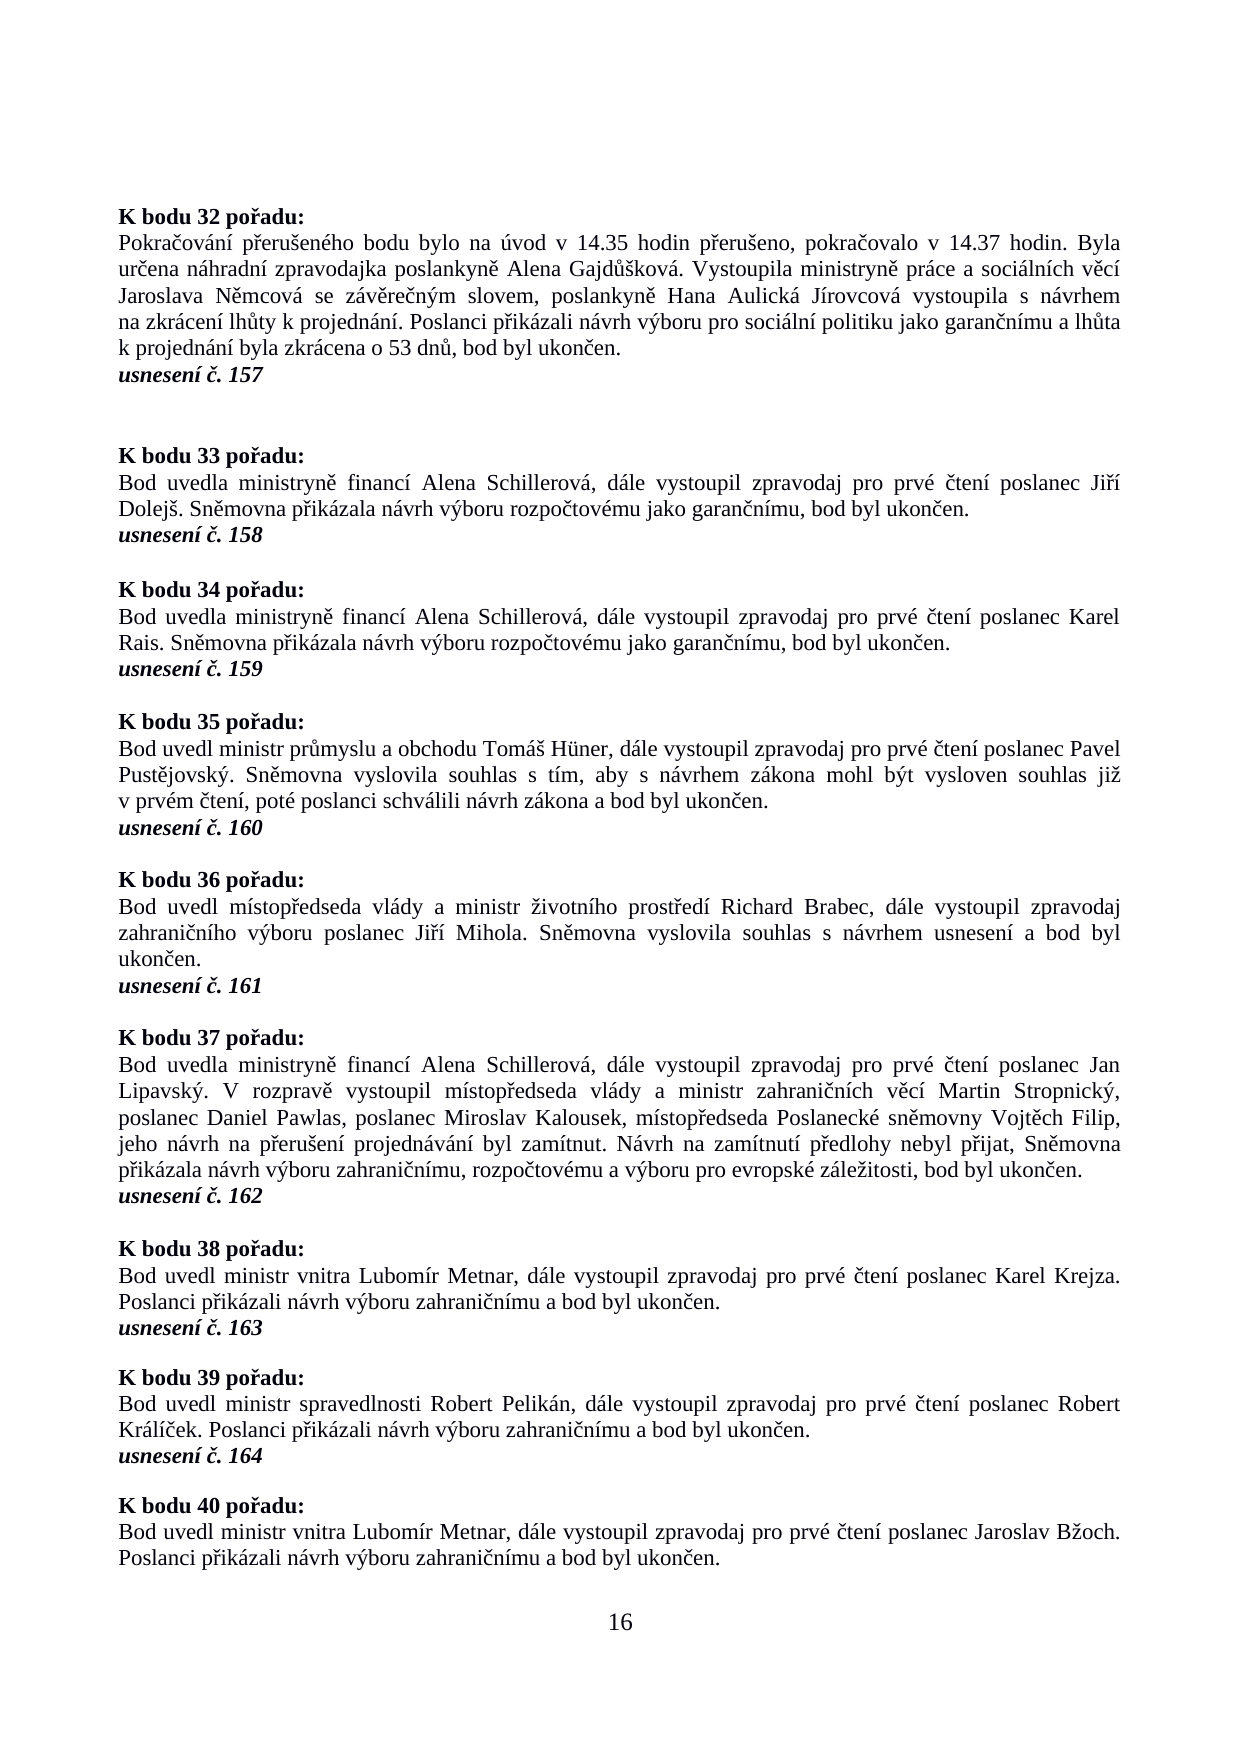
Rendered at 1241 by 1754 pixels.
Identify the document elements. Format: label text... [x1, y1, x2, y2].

text usnesení č. 158 [118, 521, 1122, 548]
text usnesení č. 159 [118, 656, 1122, 682]
text K bodu 38 pořadu: [118, 1235, 1122, 1262]
text usnesení č. 163 [118, 1314, 1122, 1341]
text K bodu 34 pořadu: [118, 576, 1122, 603]
text Bod uvedl ministr vnitra Lubomír Metnar, dále vystoupil zpravodaj pro prvé čtení poslanec Karel Krejza. Poslanci přikázali návrh výboru zahraničnímu a bod byl ukončen. [118, 1262, 1122, 1314]
text Bod uvedl místopředseda vlády a ministr životního prostředí Richard Brabec, dále vystoupil zpravodaj zahraničního výboru poslanec Jiří Mihola. Sněmovna vyslovila souhlas s návrhem usnesení a bod byl ukončen. [118, 893, 1122, 972]
text K bodu 32 pořadu: [118, 203, 1122, 229]
text Bod uvedl ministr spravedlnosti Robert Pelikán, dále vystoupil zpravodaj pro prvé čtení poslanec Robert Králíček. Poslanci přikázali návrh výboru zahraničnímu a bod byl ukončen. [118, 1390, 1122, 1443]
text K bodu 39 pořadu: [118, 1363, 1122, 1390]
text Pokračování přerušeného bodu bylo na úvod v 14.35 hodin přerušeno, pokračovalo v 14.37 hodin. Byla určena náhradní zpravodajka poslankyně Alena Gajdůšková. Vystoupila ministryně práce a sociálních věcí Jaroslava Němcová se závěrečným slovem, poslankyně Hana Aulická Jírovcová vystoupila s návrhem na zkrácení lhůty k projednání. Poslanci přikázali návrh výboru pro sociální politiku jako garančnímu a lhůta k projednání byla zkrácena o 53 dnů, bod byl ukončen. [118, 229, 1122, 361]
text K bodu 35 pořadu: [118, 708, 1122, 734]
text K bodu 33 pořadu: [118, 442, 1122, 469]
text Bod uvedl ministr průmyslu a obchodu Tomáš Hüner, dále vystoupil zpravodaj pro prvé čtení poslanec Pavel Pustějovský. Sněmovna vyslovila souhlas s tím, aby s návrhem zákona mohl být vysloven souhlas již v prvém čtení, poté poslanci schválili návrh zákona a bod byl ukončen. [118, 734, 1122, 814]
text usnesení č. 162 [118, 1183, 1122, 1209]
text Bod uvedla ministryně financí Alena Schillerová, dále vystoupil zpravodaj pro prvé čtení poslanec Karel Rais. Sněmovna přikázala návrh výboru rozpočtovému jako garančnímu, bod byl ukončen. [118, 603, 1122, 656]
text K bodu 37 pořadu: [118, 1024, 1122, 1051]
text Bod uvedl ministr vnitra Lubomír Metnar, dále vystoupil zpravodaj pro prvé čtení poslanec Jaroslav Bžoch. Poslanci přikázali návrh výboru zahraničnímu a bod byl ukončen. [118, 1518, 1122, 1571]
text Bod uvedla ministryně financí Alena Schillerová, dále vystoupil zpravodaj pro prvé čtení poslanec Jan Lipavský. V rozpravě vystoupil místopředseda vlády a ministr zahraničních věcí Martin Stropnický, poslanec Daniel Pawlas, poslanec Miroslav Kalousek, místopředseda Poslanecké sněmovny Vojtěch Filip, jeho návrh na přerušení projednávání byl zamítnut. Návrh na zamítnutí předlohy nebyl přijat, Sněmovna přikázala návrh výboru zahraničnímu, rozpočtovému a výboru pro evropské záležitosti, bod byl ukončen. [118, 1051, 1122, 1183]
text usnesení č. 164 [118, 1443, 1122, 1469]
text usnesení č. 161 [118, 972, 1122, 998]
text K bodu 36 pořadu: [118, 866, 1122, 893]
text usnesení č. 157 [118, 361, 1122, 387]
text K bodu 40 pořadu: [118, 1492, 1122, 1518]
text usnesení č. 160 [118, 814, 1122, 840]
text Bod uvedla ministryně financí Alena Schillerová, dále vystoupil zpravodaj pro prvé čtení poslanec Jiří Dolejš. Sněmovna přikázala návrh výboru rozpočtovému jako garančnímu, bod byl ukončen. [118, 469, 1122, 521]
